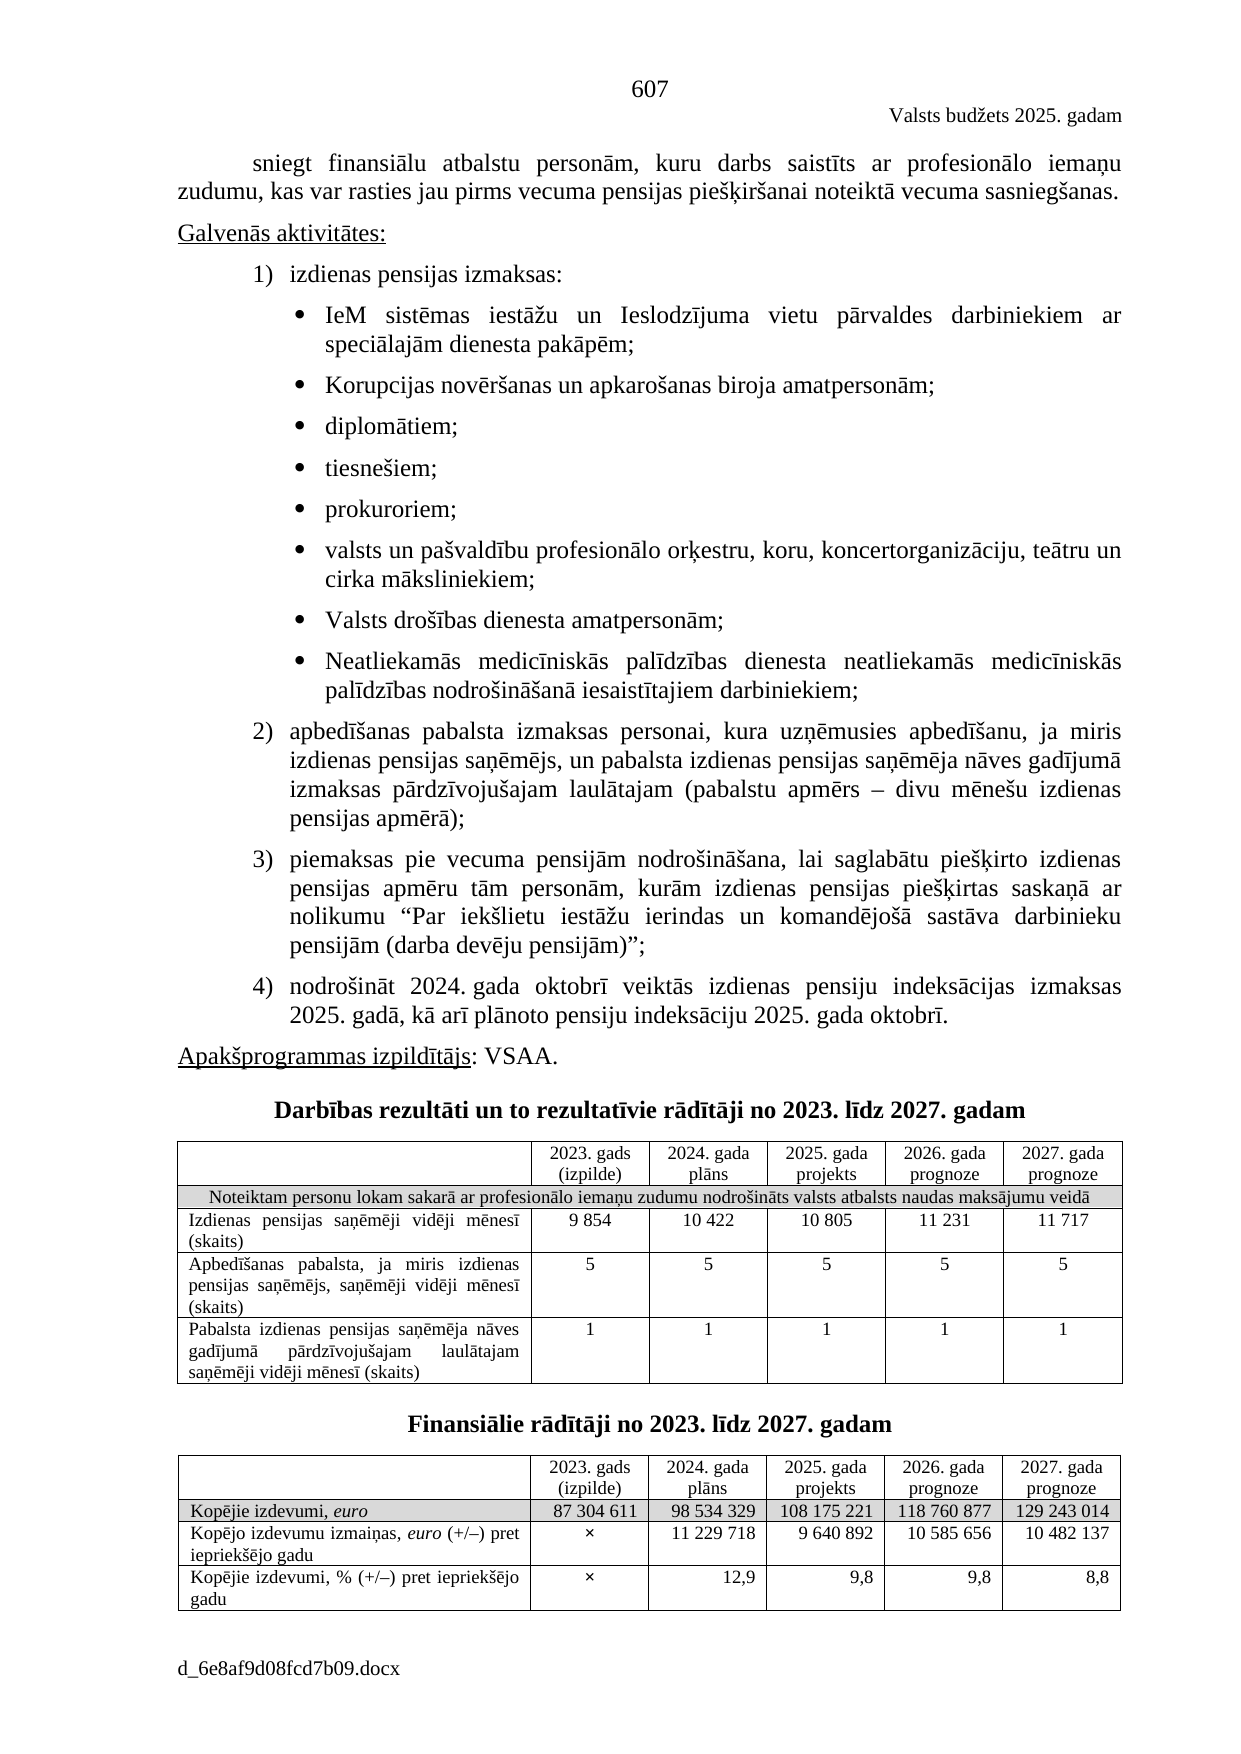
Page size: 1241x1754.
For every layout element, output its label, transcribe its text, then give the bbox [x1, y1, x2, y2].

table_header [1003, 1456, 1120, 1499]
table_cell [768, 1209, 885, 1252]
text Finansiālie rādītāji no 2023. līdz 2027. gadam [177, 1409, 1122, 1438]
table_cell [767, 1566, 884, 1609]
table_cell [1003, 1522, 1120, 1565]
list diplomātiem; [295, 411, 1122, 440]
list valsts un pašvaldību profesionālo orķestru, koru, koncertorganizāciju, teātru un cirka māksliniekiem; [295, 535, 1122, 593]
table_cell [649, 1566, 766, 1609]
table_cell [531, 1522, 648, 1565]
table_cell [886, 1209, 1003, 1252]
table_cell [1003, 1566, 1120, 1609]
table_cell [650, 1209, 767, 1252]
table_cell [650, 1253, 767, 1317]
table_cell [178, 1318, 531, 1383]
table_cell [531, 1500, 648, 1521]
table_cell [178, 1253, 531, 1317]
text Galvenās aktivitātes: [177, 218, 1122, 246]
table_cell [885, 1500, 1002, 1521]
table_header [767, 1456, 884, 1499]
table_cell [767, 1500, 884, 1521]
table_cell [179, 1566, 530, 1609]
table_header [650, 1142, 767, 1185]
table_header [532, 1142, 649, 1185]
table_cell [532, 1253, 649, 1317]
list nodrošināt 2024. gada oktobrī veiktās izdienas pensiju indeksācijas izmaksas 2025. gadā, kā arī plānoto pensiju indeksāciju 2025. gada oktobrī. [252, 971, 1122, 1029]
list Neatliekamās medicīniskās palīdzības dienesta neatliekamās medicīniskās palīdzības nodrošināšanā iesaistītajiem darbiniekiem; [295, 646, 1122, 704]
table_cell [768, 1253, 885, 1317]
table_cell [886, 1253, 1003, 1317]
list Valsts drošības dienesta amatpersonām; [295, 605, 1122, 634]
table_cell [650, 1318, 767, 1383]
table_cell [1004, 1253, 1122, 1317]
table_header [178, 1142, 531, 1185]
list tiesnešiem; [295, 453, 1122, 481]
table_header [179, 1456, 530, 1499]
text sniegt finansiālu atbalstu personām, kuru darbs saistīts ar profesionālo iemaņu zudumu, kas var rasties jau pirms vecuma pensijas piešķiršanai noteiktā vecuma sasniegšanas. [177, 148, 1122, 205]
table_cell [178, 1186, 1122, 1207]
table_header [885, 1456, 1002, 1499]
list apbedīšanas pabalsta izmaksas personai, kura uzņēmusies apbedīšanu, ja miris izdienas pensijas saņēmējs, un pabalsta izdienas pensijas saņēmēja nāves gadījumā izmaksas pārdzīvojušajam laulātajam (pabalstu apmērs – divu mēnešu izdienas pensijas apmērā); [252, 716, 1122, 831]
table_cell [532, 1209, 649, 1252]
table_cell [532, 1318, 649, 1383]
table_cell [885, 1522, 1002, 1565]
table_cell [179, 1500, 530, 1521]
text Darbības rezultāti un to rezultatīvie rādītāji no 2023. līdz 2027. gadam [177, 1095, 1122, 1124]
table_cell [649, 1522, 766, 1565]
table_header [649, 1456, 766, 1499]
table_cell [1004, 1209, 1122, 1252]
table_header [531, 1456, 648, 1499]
list Korupcijas novēršanas un apkarošanas biroja amatpersonām; [295, 370, 1122, 399]
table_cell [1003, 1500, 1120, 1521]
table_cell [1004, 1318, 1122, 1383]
list izdienas pensijas izmaksas: [252, 259, 1122, 288]
list piemaksas pie vecuma pensijām nodrošināšana, lai saglabātu piešķirto izdienas pensijas apmēru tām personām, kurām izdienas pensijas piešķirtas saskaņā ar nolikumu “Par iekšlietu iestāžu ierindas un komandējošā sastāva darbinieku pensijām (darba devēju pensijām)”; [252, 844, 1122, 959]
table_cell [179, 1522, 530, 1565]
list IeM sistēmas iestāžu un Ieslodzījuma vietu pārvaldes darbiniekiem ar speciālajām dienesta pakāpēm; [295, 300, 1122, 358]
text Apakšprogrammas izpildītājs: VSAA. [177, 1041, 1122, 1070]
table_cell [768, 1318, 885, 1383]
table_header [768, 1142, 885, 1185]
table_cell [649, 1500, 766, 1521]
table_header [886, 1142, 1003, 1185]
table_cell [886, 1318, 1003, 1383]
list prokuroriem; [295, 494, 1122, 523]
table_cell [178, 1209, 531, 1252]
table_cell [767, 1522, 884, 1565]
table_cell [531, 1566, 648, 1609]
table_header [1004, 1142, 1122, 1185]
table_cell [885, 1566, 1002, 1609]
